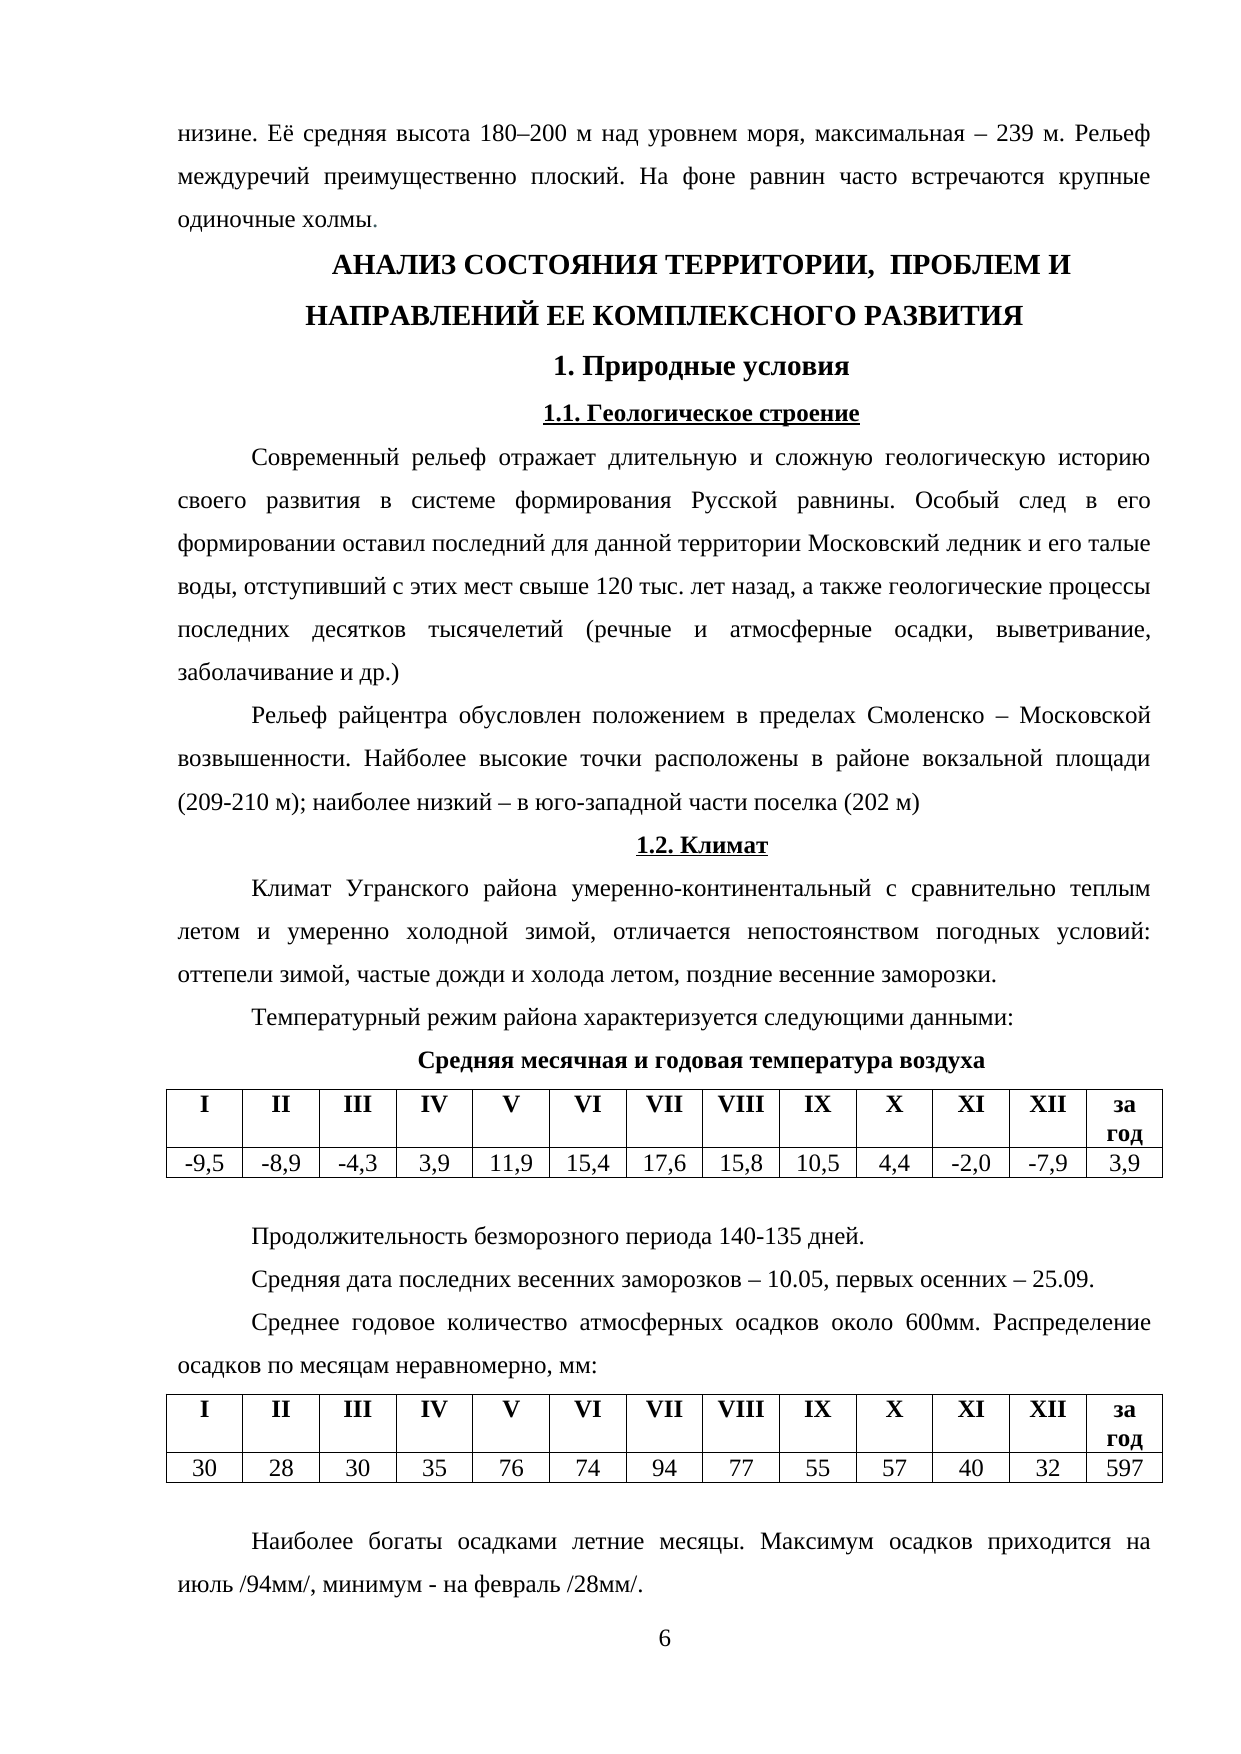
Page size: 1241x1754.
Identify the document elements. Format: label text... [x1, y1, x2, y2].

table_cell 17,6 [627, 1148, 702, 1177]
table_header III [320, 1395, 396, 1452]
table_cell 30 [320, 1453, 396, 1482]
table_header VI [550, 1395, 626, 1452]
text 1. Природные условия [177, 348, 1152, 382]
table_cell 597 [1087, 1453, 1162, 1482]
table_header за год [1087, 1395, 1162, 1452]
table_cell 4,4 [857, 1148, 932, 1177]
table_header VI [550, 1090, 626, 1147]
text Анализ состояния территории, ПРОБЛЕМ И НАПРАВЛЕНИЙ ЕЕ КОМПЛЕКСНОГО РАЗВИТИЯ [177, 247, 1152, 331]
table_cell -8,9 [243, 1148, 319, 1177]
table_header VII [627, 1090, 702, 1147]
table_cell 15,8 [703, 1148, 779, 1177]
table_cell 32 [1010, 1453, 1086, 1482]
table_header VIII [703, 1090, 779, 1147]
text Средняя месячная и годовая температура воздуха [177, 1045, 1152, 1074]
table_cell 28 [243, 1453, 319, 1482]
table_cell -9,5 [167, 1148, 242, 1177]
table_cell 94 [627, 1453, 702, 1482]
table_header II [243, 1395, 319, 1452]
table_header III [320, 1090, 396, 1147]
table_cell 15,4 [550, 1148, 626, 1177]
text Современный рельеф отражает длительную и сложную геологическую историю своего развития в системе формирования Русской равнины. Особый след в его формировании оставил последний для данной территории Московский ледник и его талые воды, отступивший с этих мест свыше 120 тыс. лет назад, а также геологические процессы последних десятков тысячелетий (речные и атмосферные осадки, выветривание, заболачивание и др.) [177, 442, 1152, 686]
table_header IV [397, 1090, 472, 1147]
table_cell 76 [473, 1453, 549, 1482]
table_header IV [397, 1395, 472, 1452]
table_cell 57 [857, 1453, 932, 1482]
table_header за год [1087, 1090, 1162, 1147]
text 1.2. Климат [177, 830, 1152, 858]
table_cell 40 [933, 1453, 1009, 1482]
text Наиболее богаты осадками летние месяцы. Максимум осадков приходится на июль /94мм/, минимум - на февраль /28мм/. [177, 1526, 1152, 1598]
table_cell 74 [550, 1453, 626, 1482]
table_header V [473, 1090, 549, 1147]
table_cell -7,9 [1010, 1148, 1086, 1177]
table_cell 35 [397, 1453, 472, 1482]
text Среднее годовое количество атмосферных осадков около 600мм. Распределение осадков по месяцам неравномерно, мм: [177, 1307, 1152, 1379]
table_header V [473, 1395, 549, 1452]
table_header X [857, 1395, 932, 1452]
table_header XII [1010, 1090, 1086, 1147]
table_cell -4,3 [320, 1148, 396, 1177]
table_header IX [780, 1395, 856, 1452]
table_cell 11,9 [473, 1148, 549, 1177]
table_header I [167, 1395, 242, 1452]
table_header I [167, 1090, 242, 1147]
table_header VII [627, 1395, 702, 1452]
table_header IX [780, 1090, 856, 1147]
table_cell -2,0 [933, 1148, 1009, 1177]
text Рельеф райцентра обусловлен положением в пределах Смоленско – Московской возвышенности. Найболее высокие точки расположены в районе вокзальной площади (209-210 м); наиболее низкий – в юго-западной части поселка (202 м) [177, 700, 1152, 815]
table_header X [857, 1090, 932, 1147]
table_cell 3,9 [1087, 1148, 1162, 1177]
table_header XI [933, 1395, 1009, 1452]
text Средняя дата последних весенних заморозков – 10.05, первых осенних – 25.09. [177, 1264, 1152, 1293]
text Температурный режим района характеризуется следующими данными: [177, 1002, 1152, 1031]
table_cell 3,9 [397, 1148, 472, 1177]
text Продолжительность безморозного периода 140-135 дней. [177, 1221, 1152, 1250]
table_cell 30 [167, 1453, 242, 1482]
table_cell 55 [780, 1453, 856, 1482]
table_cell 77 [703, 1453, 779, 1482]
text 1.1. Геологическое строение [177, 398, 1152, 427]
table_header XI [933, 1090, 1009, 1147]
text Климат Угранского района умеренно-континентальный с сравнительно теплым летом и умеренно холодной зимой, отличается непостоянством погодных условий: оттепели зимой, частые дожди и холода летом, поздние весенние заморозки. [177, 873, 1152, 988]
table_header II [243, 1090, 319, 1147]
table_header XII [1010, 1395, 1086, 1452]
table_cell 10,5 [780, 1148, 856, 1177]
table_header VIII [703, 1395, 779, 1452]
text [177, 118, 1152, 233]
